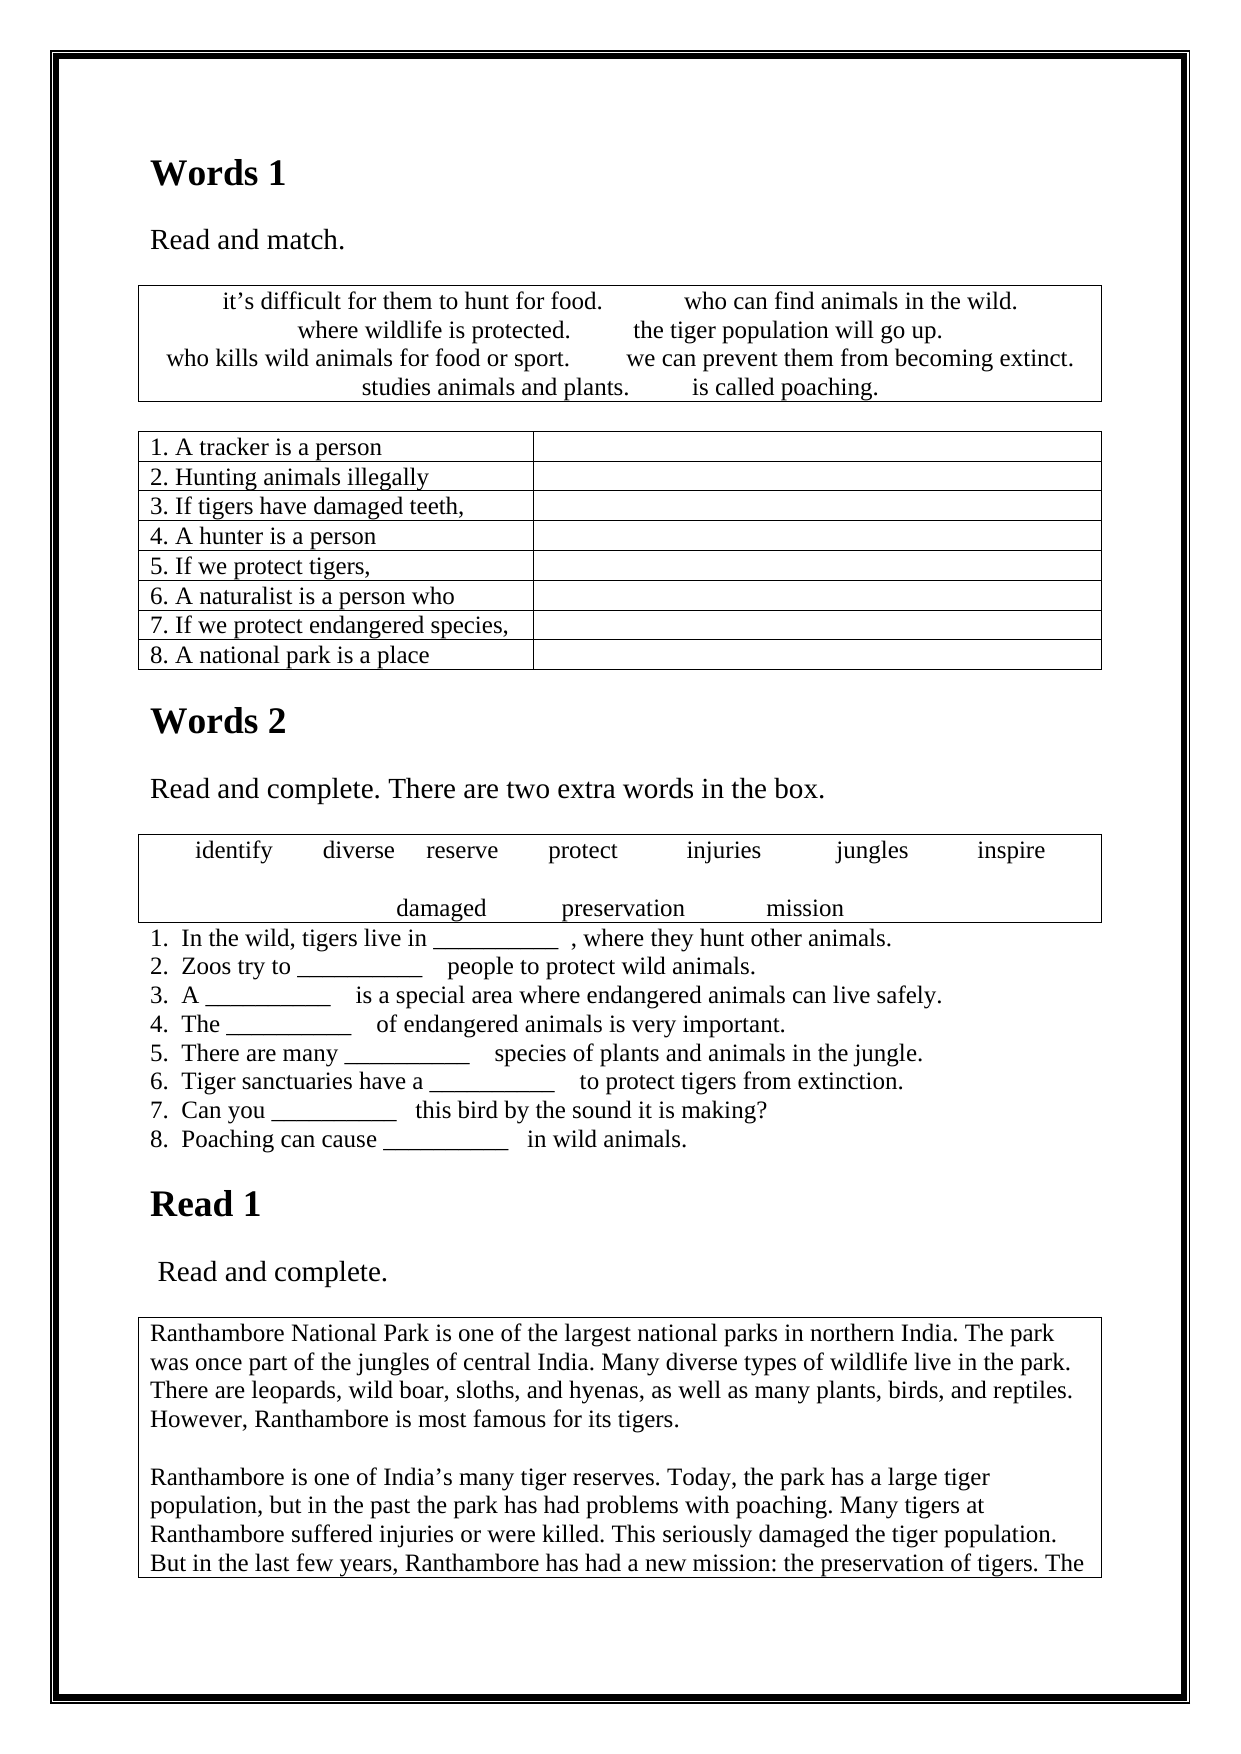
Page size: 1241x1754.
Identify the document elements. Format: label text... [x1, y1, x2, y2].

table_cell [534, 611, 1101, 639]
text Read and match. [150, 222, 1090, 256]
text 7. Can you __________ this bird by the sound it is making? [150, 1095, 1090, 1124]
table_cell [534, 640, 1101, 669]
table_cell 4. A hunter is a person [139, 521, 533, 550]
table_cell 7. If we protect endangered species, [139, 611, 533, 639]
text 2. Zoos try to __________ people to protect wild animals. [150, 951, 1090, 980]
table_cell [534, 551, 1101, 580]
text 5. There are many __________ species of plants and animals in the jungle. [150, 1038, 1090, 1066]
table_header [534, 432, 1101, 461]
text 3. A __________ is a special area where endangered animals can live safely. [150, 980, 1090, 1009]
table_cell [534, 581, 1101, 609]
text Read and complete. There are two extra words in the box. [150, 771, 1090, 805]
table_cell 3. If tigers have damaged teeth, [139, 491, 533, 520]
table_header identify diverse reserve protect injuries jungles inspire damaged preservation mission [139, 835, 1101, 922]
table_cell 5. If we protect tigers, [139, 551, 533, 580]
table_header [139, 1318, 1101, 1577]
table_cell [534, 521, 1101, 550]
table_cell 2. Hunting animals illegally [139, 462, 533, 490]
table_cell [534, 462, 1101, 490]
text 4. The __________ of endangered animals is very important. [150, 1009, 1090, 1038]
table_header it’s difficult for them to hunt for food. who can find animals in the wild. where wildlife is protected. the tiger population will go up. who kills wild animals for food or sport. we can prevent them from becoming extinct. studies animals and plants. is called poaching. [139, 286, 1101, 401]
table_cell [534, 491, 1101, 520]
text Words 2 [150, 699, 1090, 742]
text Read 1 [150, 1182, 1090, 1225]
table_cell 8. A national park is a place [139, 640, 533, 669]
text Read and complete. [150, 1254, 1090, 1288]
text Words 1 [150, 150, 1090, 193]
text 6. Tiger sanctuaries have a __________ to protect tigers from extinction. [150, 1066, 1090, 1095]
text 8. Poaching can cause __________ in wild animals. [150, 1124, 1090, 1153]
table_header 1. A tracker is a person [139, 432, 533, 461]
text 1. In the wild, tigers live in __________ , where they hunt other animals. [150, 923, 1090, 951]
table_cell 6. A naturalist is a person who [139, 581, 533, 609]
